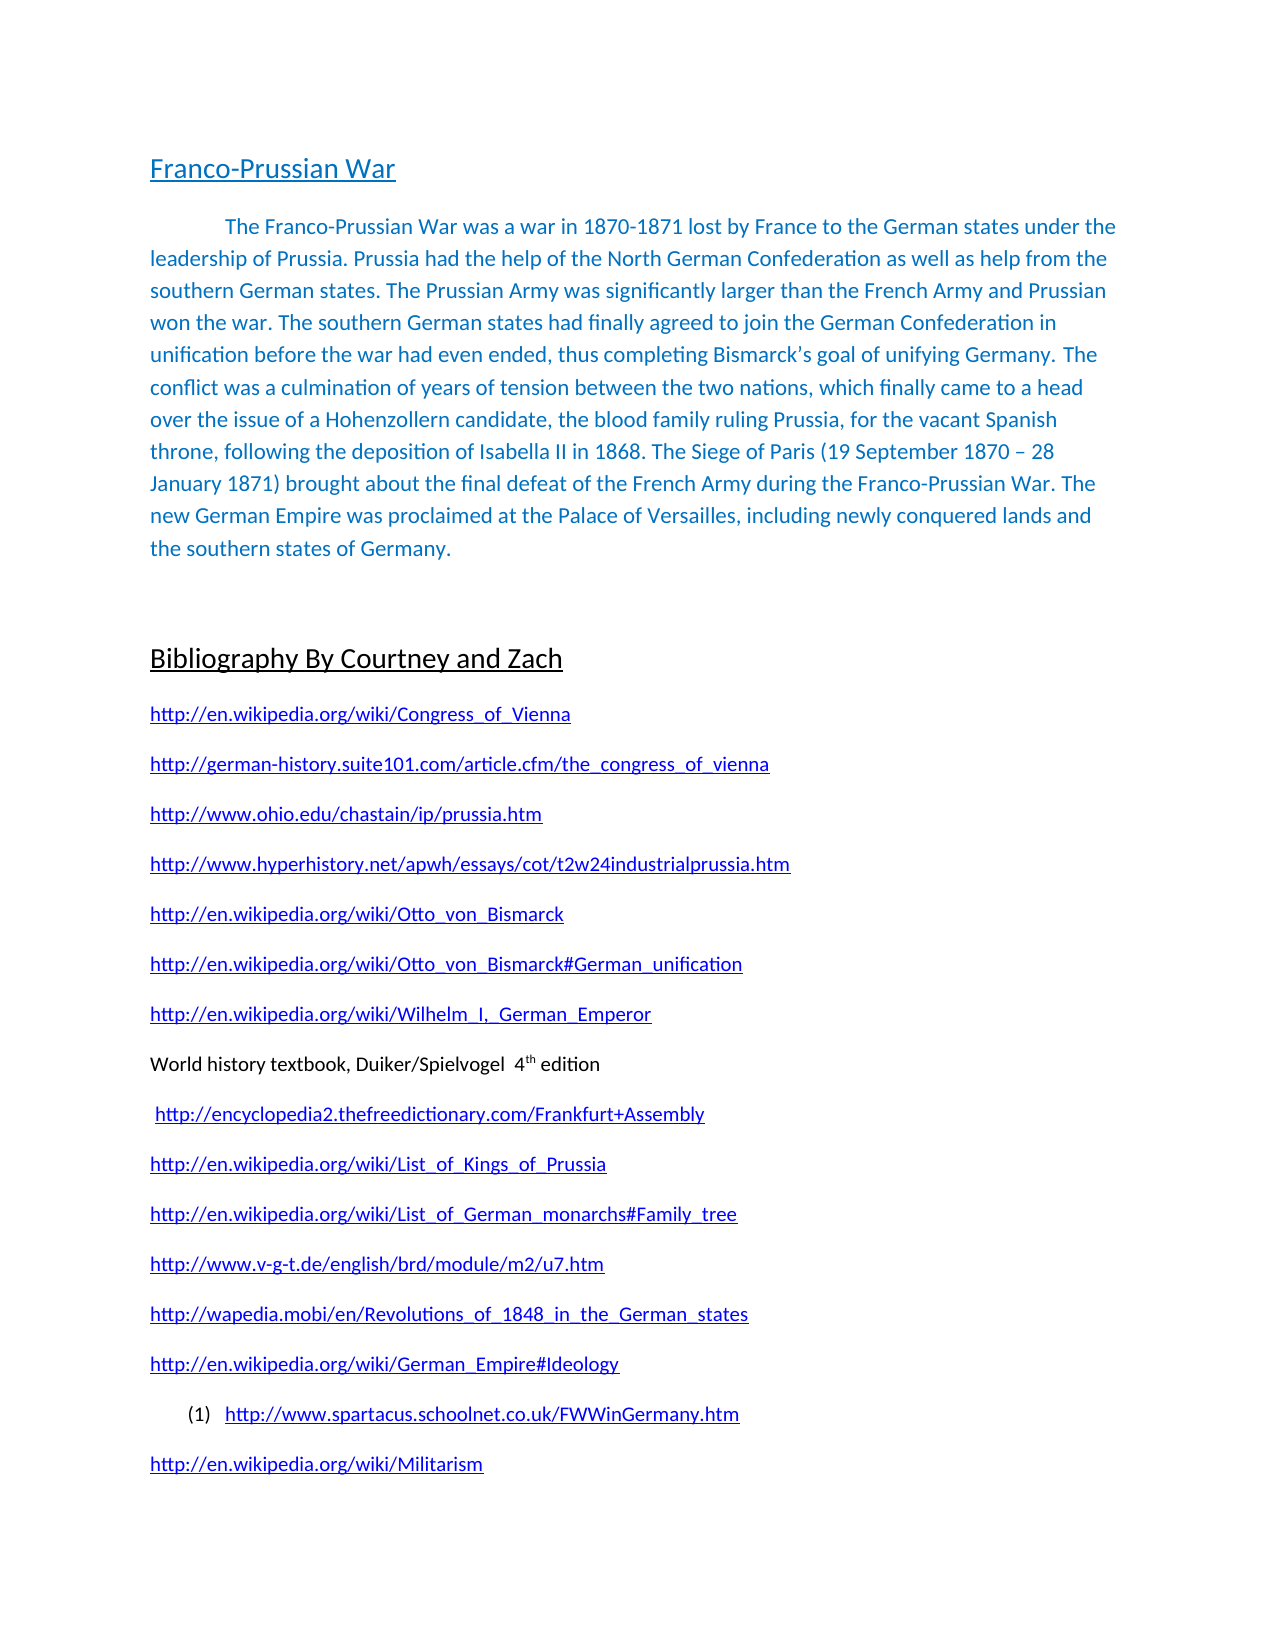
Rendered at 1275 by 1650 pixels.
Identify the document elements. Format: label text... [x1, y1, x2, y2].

text http://en.wikipedia.org/wiki/German_Empire#Ideology [150, 1351, 1125, 1377]
text http://www.ohio.edu/chastain/ip/prussia.htm [150, 801, 1125, 827]
text Franco-Prussian War [150, 150, 1125, 186]
text http://en.wikipedia.org/wiki/List_of_Kings_of_Prussia [150, 1151, 1125, 1177]
text http://en.wikipedia.org/wiki/List_of_German_monarchs#Family_tree [150, 1201, 1125, 1227]
text http://en.wikipedia.org/wiki/Otto_von_Bismarck [150, 901, 1125, 927]
text http://www.v-g-t.de/english/brd/module/m2/u7.htm [150, 1251, 1125, 1277]
text http://en.wikipedia.org/wiki/Otto_von_Bismarck#German_unification [150, 951, 1125, 977]
text http://german-history.suite101.com/article.cfm/the_congress_of_vienna [150, 751, 1125, 777]
text http://wapedia.mobi/en/Revolutions_of_1848_in_the_German_states [150, 1301, 1125, 1327]
text Bibliography By Courtney and Zach [150, 640, 1125, 675]
text The Franco-Prussian War was a war in 1870-1871 lost by France to the German states under the leadership of Prussia. Prussia had the help of the North German Confederation as well as help from the southern German states. The Prussian Army was significantly larger than the French Army and Prussian won the war. The southern German states had finally agreed to join the German Confederation in unification before the war had even ended, thus completing Bismarck’s goal of unifying Germany. The conflict was a culmination of years of tension between the two nations, which finally came to a head over the issue of a Hohenzollern candidate, the blood family ruling Prussia, for the vacant Spanish throne, following the deposition of Isabella II in 1868. The Siege of Paris (19 September 1870 – 28 January 1871) brought about the final defeat of the French Army during the Franco-Prussian War. The new German Empire was proclaimed at the Palace of Versailles, including newly conquered lands and the southern states of Germany. [150, 212, 1125, 562]
text World history textbook, Duiker/Spielvogel 4th edition [150, 1051, 1125, 1077]
text http://en.wikipedia.org/wiki/Congress_of_Vienna [150, 701, 1125, 727]
text http://www.hyperhistory.net/apwh/essays/cot/t2w24industrialprussia.htm [150, 851, 1125, 877]
text http://encyclopedia2.thefreedictionary.com/Frankfurt+Assembly [150, 1101, 1125, 1127]
text http://en.wikipedia.org/wiki/Militarism [150, 1451, 1125, 1477]
text http://en.wikipedia.org/wiki/Wilhelm_I,_German_Emperor [150, 1001, 1125, 1027]
list http://www.spartacus.schoolnet.co.uk/FWWinGermany.htm [187, 1401, 1125, 1427]
